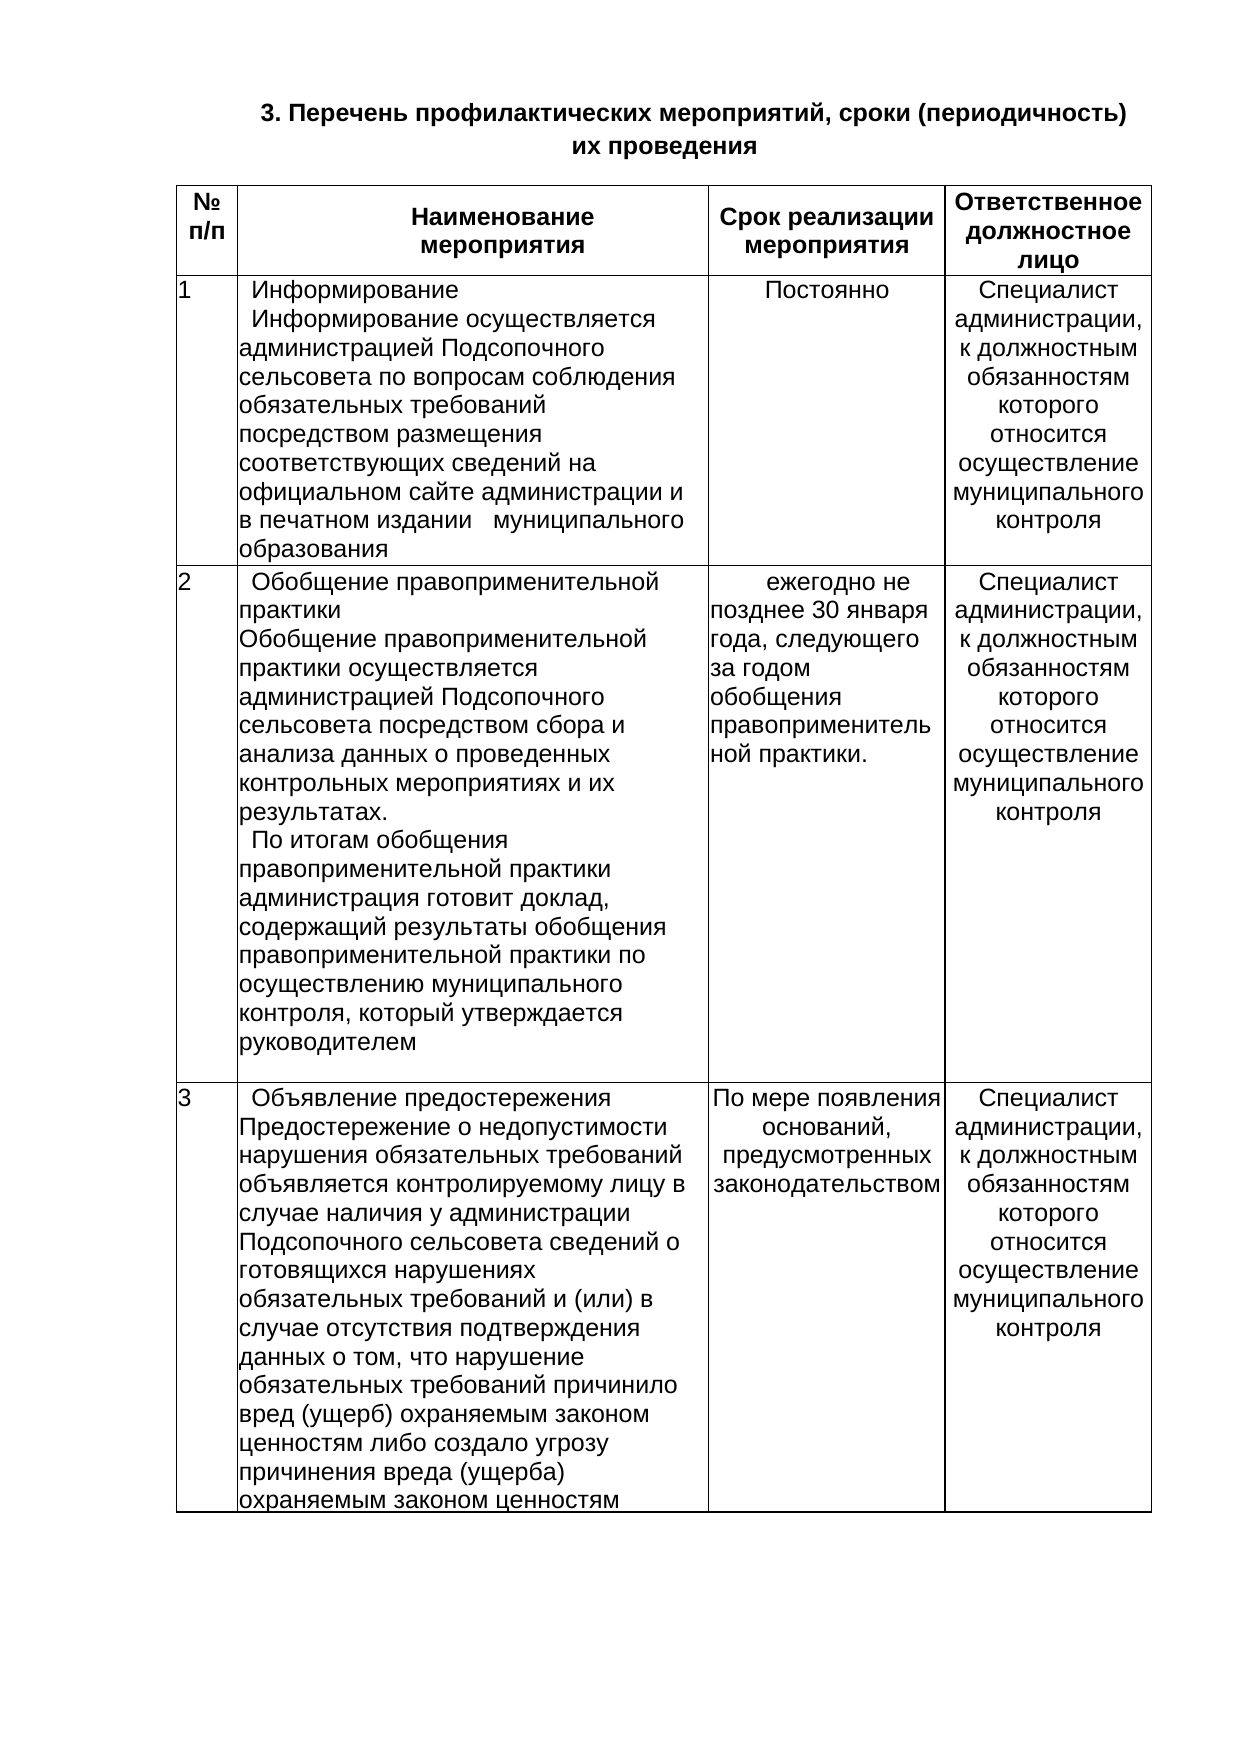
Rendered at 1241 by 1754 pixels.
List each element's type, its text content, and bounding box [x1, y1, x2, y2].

table_cell Специалист администрации, к должностным обязанностям которого относится осуществление муниципального контроля [946, 276, 1151, 565]
table_cell Специалист администрации, к должностным обязанностям которого относится осуществление муниципального контроля [946, 566, 1151, 1082]
table_cell 2 [177, 566, 237, 1082]
table_cell ежегодно не позднее 30 января года, следующего за годом обобщения правоприменительной практики. [709, 566, 944, 1082]
table_header Ответственное должностное лицо [946, 186, 1151, 274]
table_cell Информирование Информирование осуществляется администрацией Подсопочного сельсовета по вопросам соблюдения обязательных требований посредством размещения соответствующих сведений на официальном сайте администрации и в печатном издании муниципального образования [238, 276, 708, 565]
table_header № п/п [177, 186, 237, 274]
table_cell По мере появления оснований, предусмотренных законодательством [709, 1083, 944, 1511]
table_header Наименование мероприятия [238, 186, 708, 274]
table_cell Обобщение правоприменительной практики Обобщение правоприменительной практики осуществляется администрацией Подсопочного сельсовета посредством сбора и анализа данных о проведенных контрольных мероприятиях и их результатах. По итогам обобщения правоприменительной практики администрация готовит доклад, содержащий результаты обобщения правоприменительной практики по осуществлению муниципального контроля, который утверждается руководителем [238, 566, 708, 1082]
table_cell 3 [177, 1083, 237, 1511]
table_cell 1 [177, 276, 237, 565]
text 3. Перечень профилактических мероприятий, сроки (периодичность) их проведения [177, 98, 1152, 160]
table_cell Постоянно [709, 276, 944, 565]
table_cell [946, 1083, 1151, 1511]
table_header Срок реализации мероприятия [709, 186, 944, 274]
table_cell Объявление предостережения Предостережение о недопустимости нарушения обязательных требований объявляется контролируемому лицу в случае наличия у администрации Подсопочного сельсовета сведений о готовящихся нарушениях обязательных требований и (или) в случае отсутствия подтверждения данных о том, что нарушение обязательных требований причинило вред (ущерб) охраняемым законом ценностям либо создало угрозу причинения вреда (ущерба) охраняемым законом ценностям [238, 1083, 708, 1511]
